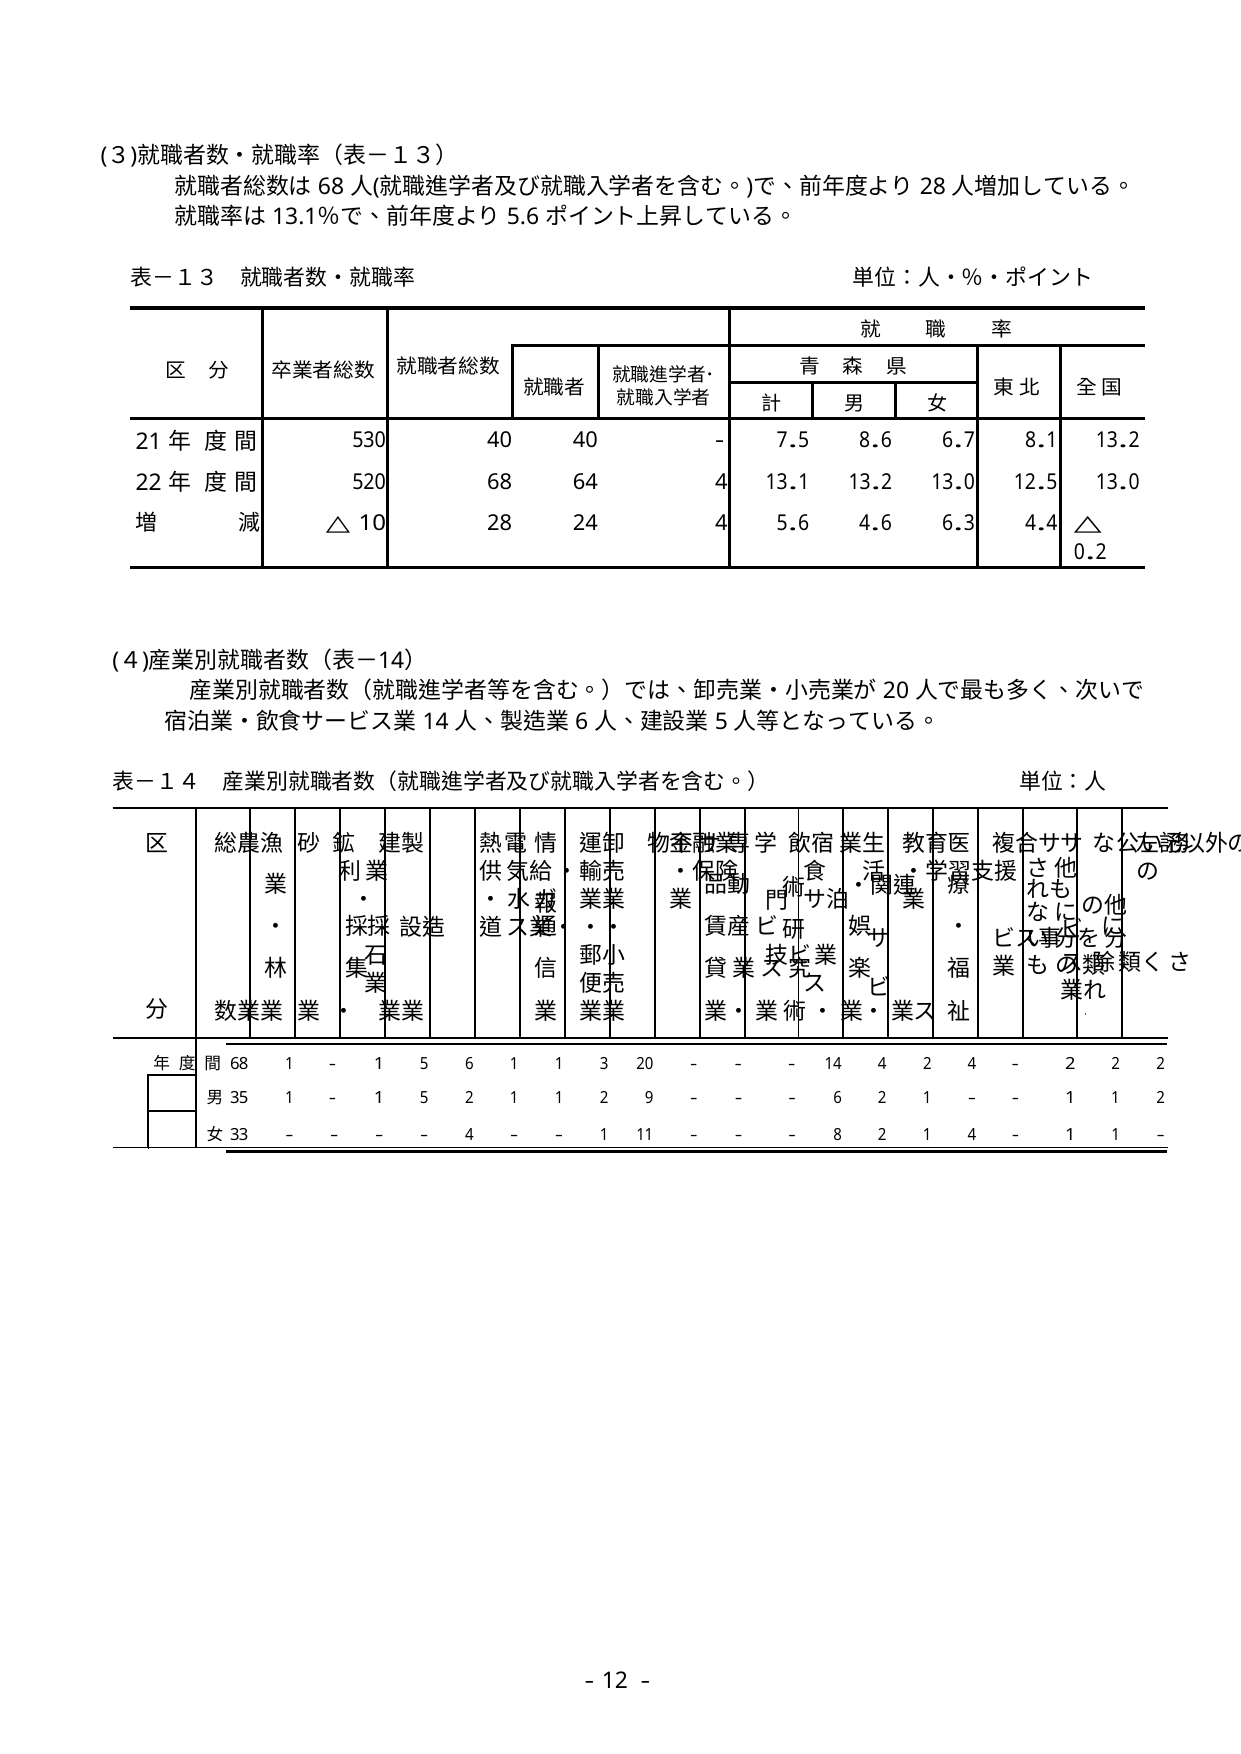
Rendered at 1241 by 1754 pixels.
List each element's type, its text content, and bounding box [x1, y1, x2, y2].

text (４)産業別就職者数（表－14） [112, 644, 1240, 674]
table_cell - [267, 1115, 311, 1150]
table_header 5 [401, 1045, 446, 1079]
table_cell 東 北 [979, 347, 1059, 417]
table_cell - [1136, 1115, 1167, 1150]
table_header 1 [491, 1045, 536, 1079]
table_cell 2 [859, 1079, 904, 1115]
table_cell 5 [401, 1079, 446, 1115]
table_cell - - - 6 [671, 1079, 859, 1115]
table_header 1 [267, 1045, 311, 1079]
table_header 22 年 度 間 68 [226, 1045, 267, 1079]
table_cell - [536, 1115, 581, 1150]
table_cell 青 森 県 [731, 347, 976, 381]
table_cell 13.2 13.0 △ 0.2 [1062, 420, 1145, 566]
table_header 区 分 [130, 310, 261, 417]
table_cell - [949, 1079, 993, 1115]
table_cell 就職者 [514, 347, 597, 417]
table_cell - [401, 1115, 446, 1150]
table_cell 1 [1092, 1115, 1136, 1150]
table_cell - 1 [993, 1115, 1092, 1150]
table_cell 2 [1136, 1079, 1167, 1115]
table_header 就 職 率 [731, 310, 1145, 344]
table_header 2 [1092, 1045, 1136, 1079]
text 就職者総数は 68 人(就職進学者及び就職入学者を含む。)で、前年度より 28 人増加している。就職率は 13.1％で、前年度より 5.6 ポイント上昇している。 [174, 169, 1137, 231]
table_header 4 [949, 1045, 993, 1079]
table_header [389, 310, 728, 344]
table_cell 男 35 [226, 1079, 267, 1115]
table_cell - 1 [993, 1079, 1092, 1115]
table_cell - 1 [311, 1079, 401, 1115]
table_header - 1 [311, 1045, 401, 1079]
table_cell 女 [897, 384, 976, 417]
table_cell 7.5 8.6 6.7 13.1 13.2 13.0 5.6 4.6 6.3 [731, 420, 976, 566]
table_cell 11 [621, 1115, 671, 1150]
table_cell 1 [536, 1079, 581, 1115]
table_cell 全 国 [1062, 347, 1145, 417]
table_cell 1 [491, 1079, 536, 1115]
text 宿泊業・飲食サービス業 14 人、製造業 6 人、建設業 5 人等となっている。 [164, 705, 1240, 735]
table_cell 女 33 [226, 1115, 267, 1150]
table_cell - - - 8 [671, 1115, 859, 1150]
table_cell 40 40 - 68 64 4 28 24 4 [389, 420, 728, 566]
table_cell 1 [581, 1115, 621, 1150]
table_cell 2 [446, 1079, 491, 1115]
table_cell 4 [949, 1115, 993, 1150]
table_cell 1 [904, 1115, 948, 1150]
table_header - 2 [993, 1045, 1092, 1079]
table_cell 1 [904, 1079, 948, 1115]
table_header 3 [581, 1045, 621, 1079]
table_cell 9 [621, 1079, 671, 1115]
table_cell 就職者総数 [389, 344, 511, 417]
table_cell 1 [267, 1079, 311, 1115]
table_cell - - [311, 1115, 401, 1150]
table_header 2 [904, 1045, 948, 1079]
table_cell 2 [859, 1115, 904, 1150]
table_cell - [491, 1115, 536, 1150]
table_header 卒業者総数 [264, 310, 386, 417]
text 表－１３ 就職者数・就職率 単位：人・％・ポイント [89, 262, 1134, 292]
table_cell 8.1 12.5 4.4 [979, 420, 1059, 566]
table_cell 1 [1092, 1079, 1136, 1115]
table_cell 計 [731, 384, 811, 417]
table_header - - - 14 [671, 1045, 859, 1079]
table_cell 530 520 △ 10 [264, 420, 386, 566]
table_cell 男 [814, 384, 894, 417]
table_header 6 [446, 1045, 491, 1079]
table_cell 2 [581, 1079, 621, 1115]
table_header 4 [859, 1045, 904, 1079]
table_cell 年 度 間 年 度 間 増 減 [130, 420, 261, 566]
text 表－１４ 産業別就職者数（就職進学者及び就職入学者を含む。） 単位：人 [113, 766, 1240, 796]
table_header 1 [536, 1045, 581, 1079]
table_header 2 [1136, 1045, 1167, 1079]
table_cell 4 [446, 1115, 491, 1150]
text (３)就職者数・就職率（表－１３） [100, 139, 1240, 169]
table_header 20 [621, 1045, 671, 1079]
table_cell 就職進学者･ 就職入学者 [600, 347, 728, 417]
text 産業別就職者数（就職進学者等を含む。）では、卸売業・小売業が 20 人で最も多く、次いで [189, 674, 1240, 705]
